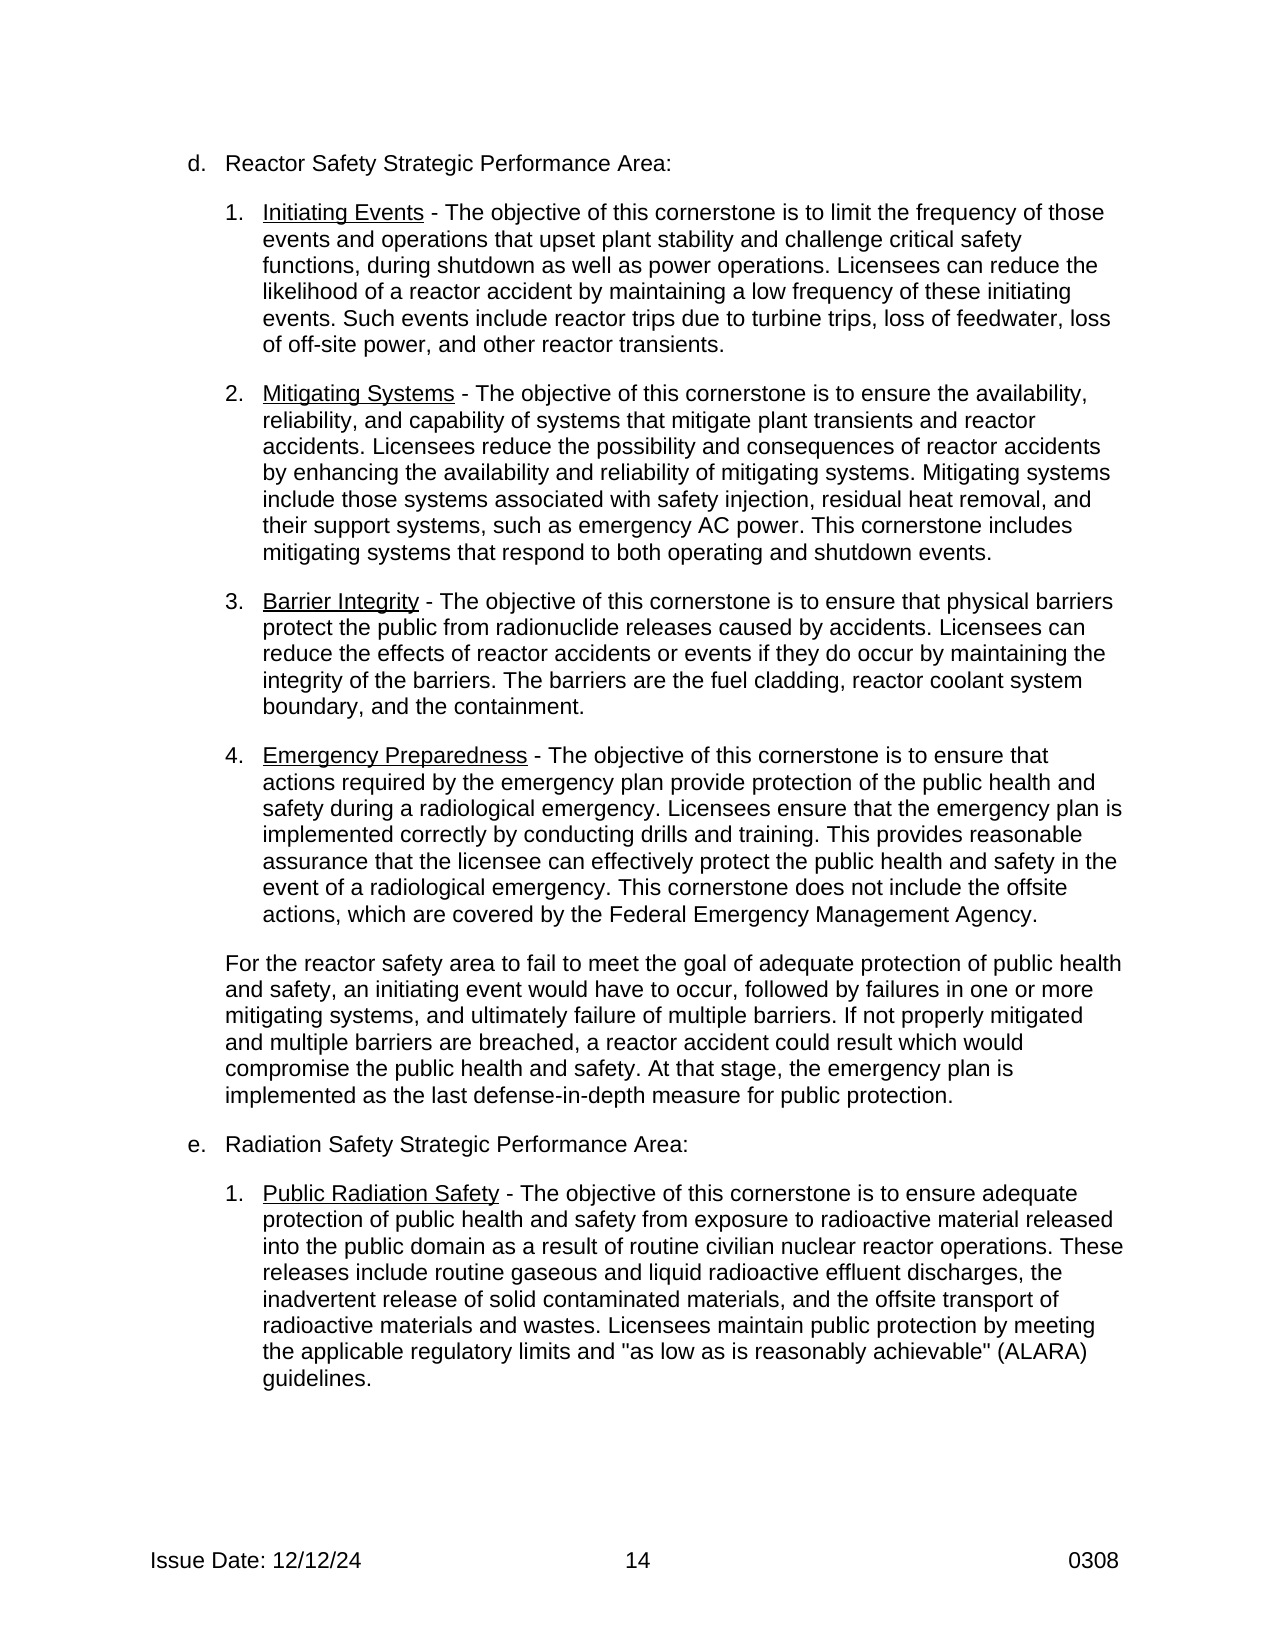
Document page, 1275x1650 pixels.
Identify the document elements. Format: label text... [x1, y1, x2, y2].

list Initiating Events - The objective of this cornerstone is to limit the frequency of those events and operations that upset plant stability and challenge critical safety functions, during shutdown as well as power operations. Licensees can reduce the likelihood of a reactor accident by maintaining a low frequency of these initiating events. Such events include reactor trips due to turbine trips, loss of feedwater, loss of off-site power, and other reactor transients. [225, 199, 1125, 357]
list Mitigating Systems - The objective of this cornerstone is to ensure the availability, reliability, and capability of systems that mitigate plant transients and reactor accidents. Licensees reduce the possibility and consequences of reactor accidents by enhancing the availability and reliability of mitigating systems. Mitigating systems include those systems associated with safety injection, residual heat removal, and their support systems, such as emergency AC power. This cornerstone includes mitigating systems that respond to both operating and shutdown events. [225, 380, 1125, 565]
list Public Radiation Safety - The objective of this cornerstone is to ensure adequate protection of public health and safety from exposure to radioactive material released into the public domain as a result of routine civilian nuclear reactor operations. These releases include routine gaseous and liquid radioactive effluent discharges, the inadvertent release of solid contaminated materials, and the offsite transport of radioactive materials and wastes. Licensees maintain public protection by meeting the applicable regulatory limits and "as low as is reasonably achievable" (ALARA) guidelines. [225, 1180, 1125, 1391]
list Radiation Safety Strategic Performance Area: [187, 1131, 1125, 1157]
text For the reactor safety area to fail to meet the goal of adequate protection of public health and safety, an initiating event would have to occur, followed by failures in one or more mitigating systems, and ultimately failure of multiple barriers. If not properly mitigated and multiple barriers are breached, a reactor accident could result which would compromise the public health and safety. At that stage, the emergency plan is implemented as the last defense-in-depth measure for public protection. [225, 950, 1125, 1108]
list Emergency Preparedness - The objective of this cornerstone is to ensure that actions required by the emergency plan provide protection of the public health and safety during a radiological emergency. Licensees ensure that the emergency plan is implemented correctly by conducting drills and training. This provides reasonable assurance that the licensee can effectively protect the public health and safety in the event of a radiological emergency. This cornerstone does not include the offsite actions, which are covered by the Federal Emergency Management Agency. [225, 742, 1125, 927]
list Reactor Safety Strategic Performance Area: [187, 150, 1125, 176]
list Barrier Integrity - The objective of this cornerstone is to ensure that physical barriers protect the public from radionuclide releases caused by accidents. Licensees can reduce the effects of reactor accidents or events if they do occur by maintaining the integrity of the barriers. The barriers are the fuel cladding, reactor coolant system boundary, and the containment. [225, 588, 1125, 719]
